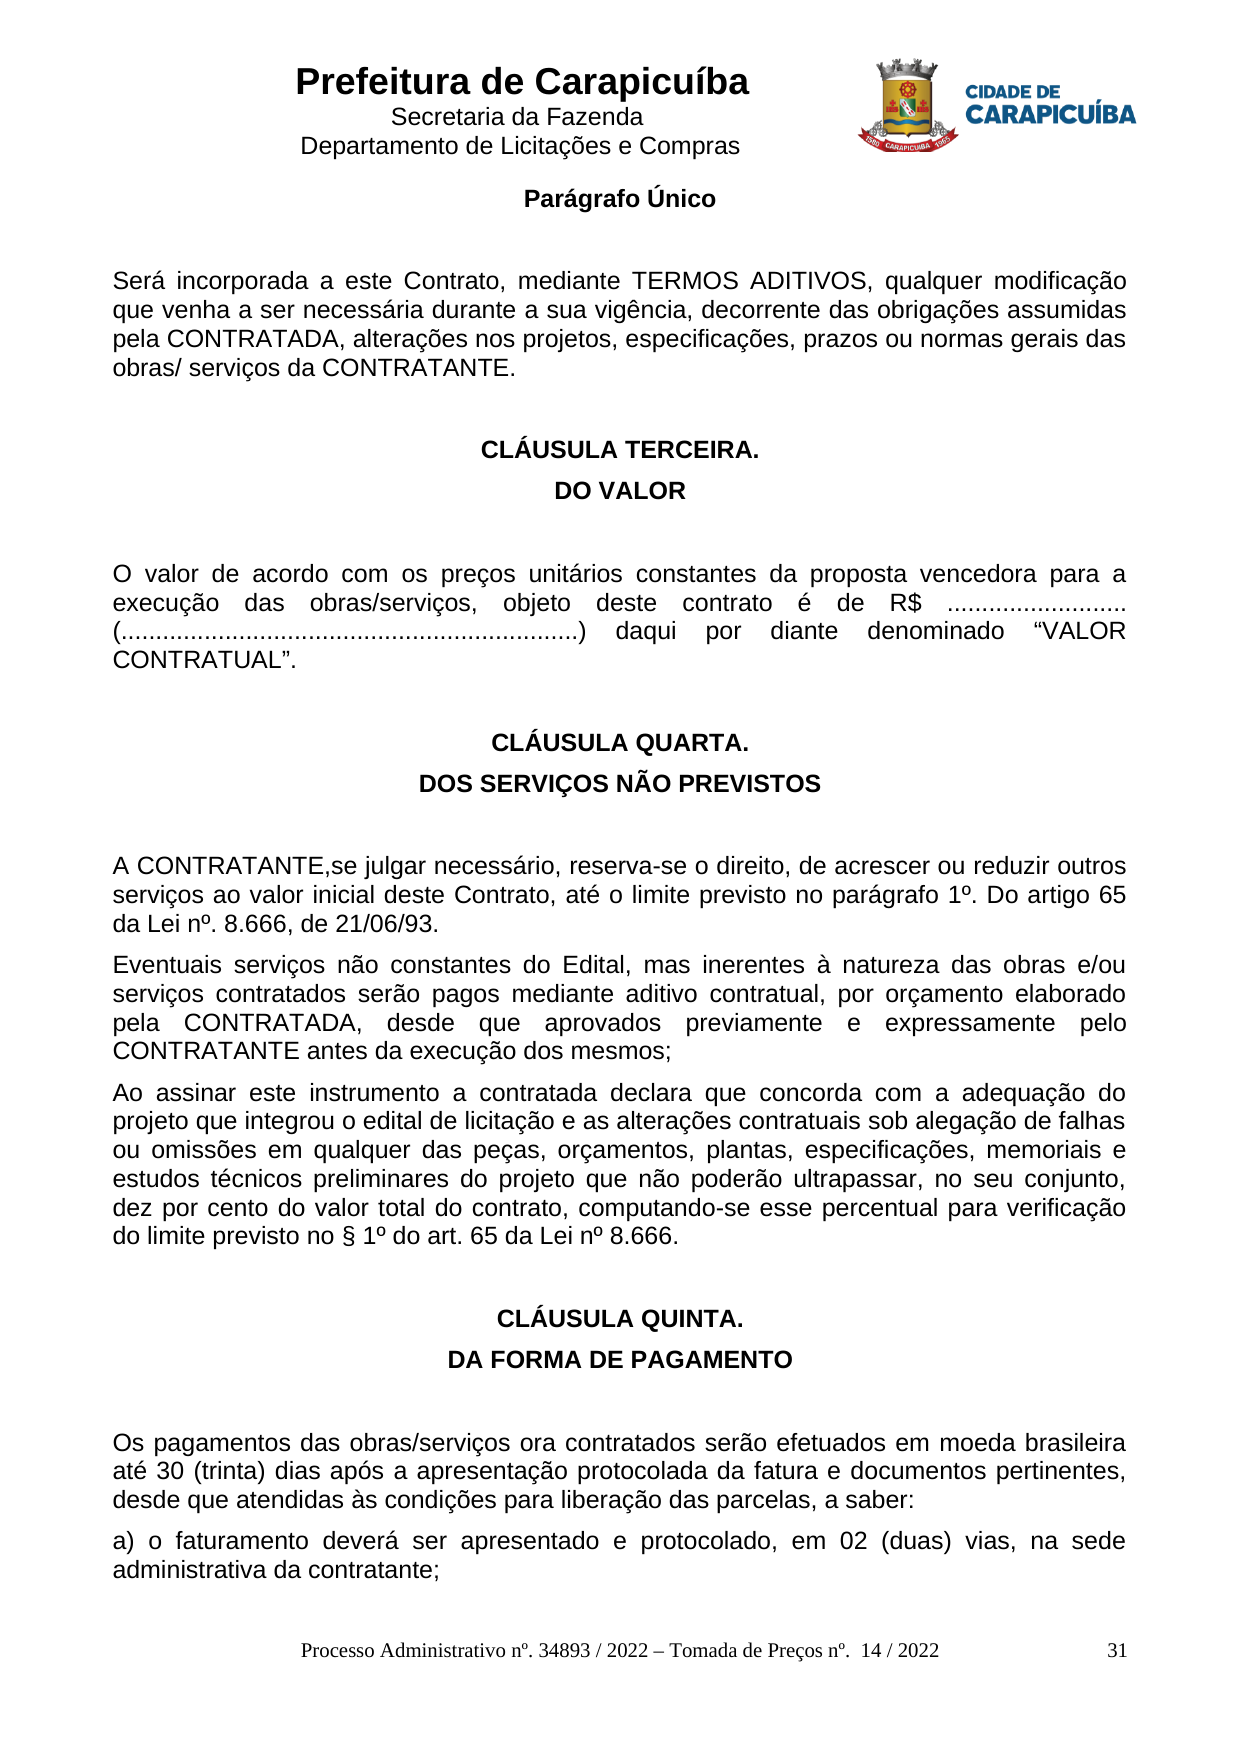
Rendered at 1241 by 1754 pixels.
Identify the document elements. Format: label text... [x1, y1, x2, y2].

subtitle Parágrafo Único [112, 184, 1128, 212]
subtitle DOS SERVIÇOS NÃO PREVISTOS [112, 769, 1128, 797]
text Será incorporada a este Contrato, mediante TERMOS ADITIVOS, qualquer modificação que venha a ser necessária durante a sua vigência, decorrente das obrigações assumidas pela CONTRATADA, alterações nos projetos, especificações, prazos ou normas gerais das obras/ serviços da CONTRATANTE. [112, 266, 1128, 381]
text CLÁUSULA QUARTA. [112, 727, 1128, 756]
text A CONTRATANTE,se julgar necessário, reserva-se o direito, de acrescer ou reduzir outros serviços ao valor inicial deste Contrato, até o limite previsto no parágrafo 1º. Do artigo 65 da Lei nº. 8.666, de 21/06/93. [112, 851, 1128, 937]
list a) o faturamento deverá ser apresentado e protocolado, em 02 (duas) vias, na sede administrativa da contratante; [112, 1526, 1128, 1584]
text Eventuais serviços não constantes do Edital, mas inerentes à natureza das obras e/ou serviços contratados serão pagos mediante aditivo contratual, por orçamento elaborado pela CONTRATADA, desde que aprovados previamente e expressamente pelo CONTRATANTE antes da execução dos mesmos; [112, 950, 1128, 1065]
text DO VALOR [112, 476, 1128, 505]
text Os pagamentos das obras/serviços ora contratados serão efetuados em moeda brasileira até 30 (trinta) dias após a apresentação protocolada da fatura e documentos pertinentes, desde que atendidas às condições para liberação das parcelas, a saber: [112, 1427, 1128, 1514]
text Ao assinar este instrumento a contratada declara que concorda com a adequação do projeto que integrou o edital de licitação e as alterações contratuais sob alegação de falhas ou omissões em qualquer das peças, orçamentos, plantas, especificações, memoriais e estudos técnicos preliminares do projeto que não poderão ultrapassar, no seu conjunto, dez por cento do valor total do contrato, computando-se esse percentual para verificação do limite previsto no § 1º do art. 65 da Lei nº 8.666. [112, 1077, 1128, 1250]
text DA FORMA DE PAGAMENTO [112, 1345, 1128, 1374]
text O valor de acordo com os preços unitários constantes da proposta vencedora para a execução das obras/serviços, objeto deste contrato é de R$ .......................... (..................................................................) daqui por diante denominado “VALOR CONTRATUAL”. [112, 559, 1128, 674]
text CLÁUSULA QUINTA. [112, 1304, 1128, 1332]
text CLÁUSULA TERCEIRA. [112, 435, 1128, 464]
picture [857, 57, 1139, 152]
